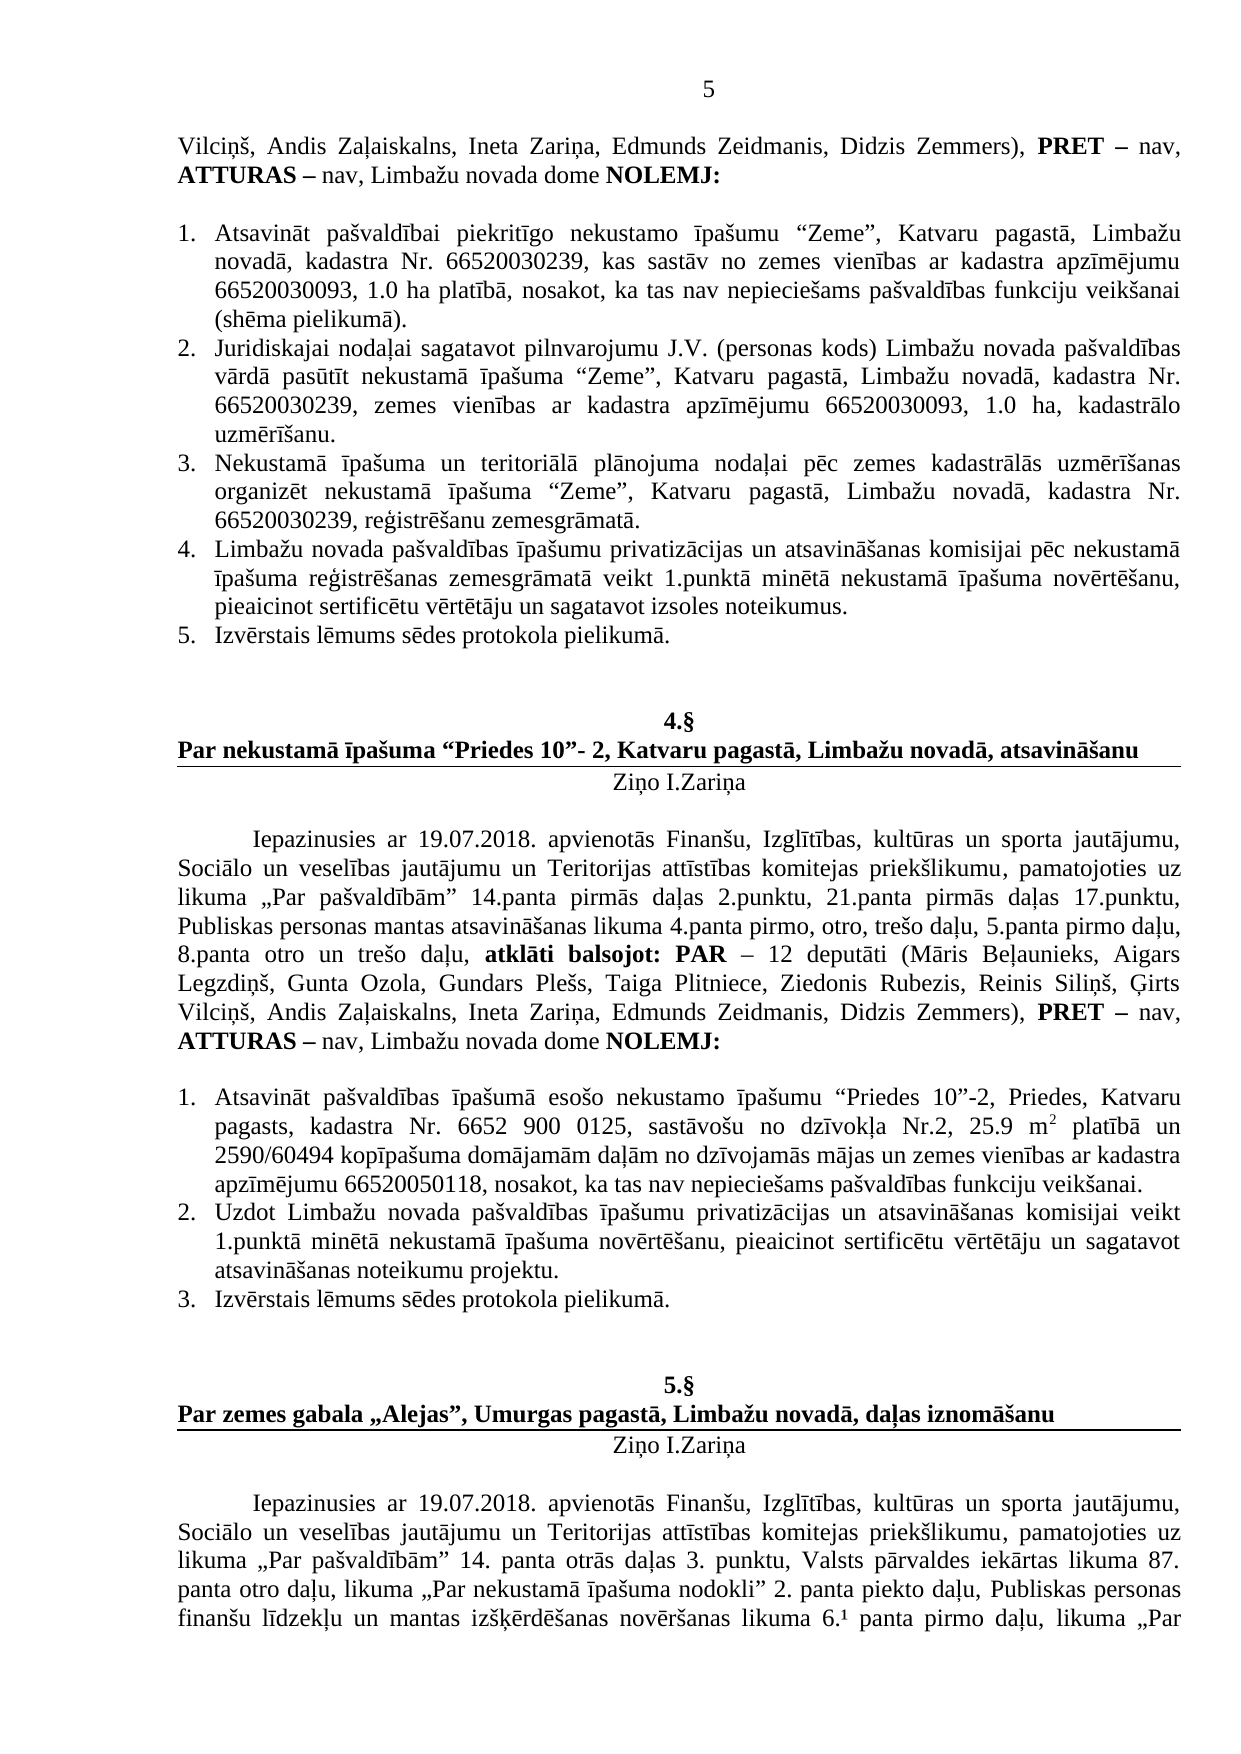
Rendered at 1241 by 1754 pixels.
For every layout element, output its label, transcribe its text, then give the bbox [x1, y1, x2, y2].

text Ziņo I.Zariņa [177, 767, 1181, 796]
list Limbažu novada pašvaldības īpašumu privatizācijas un atsavināšanas komisijai pēc nekustamā īpašuma reģistrēšanas zemesgrāmatā veikt 1.punktā minētā nekustamā īpašuma novērtēšanu, pieaicinot sertificētu vērtētāju un sagatavot izsoles noteikumus. [177, 534, 1181, 620]
list Atsavināt pašvaldības īpašumā esošo nekustamo īpašumu “Priedes 10”-2, Priedes, Katvaru pagasts, kadastra Nr. 6652 900 0125, sastāvošu no dzīvokļa Nr.2, 25.9 m2 platībā un 2590/60494 kopīpašuma domājamām daļām no dzīvojamās mājas un zemes vienības ar kadastra apzīmējumu 66520050118, nosakot, ka tas nav nepieciešams pašvaldības funkciju veikšanai. [177, 1082, 1181, 1197]
list Uzdot Limbažu novada pašvaldības īpašumu privatizācijas un atsavināšanas komisijai veikt 1.punktā minētā nekustamā īpašuma novērtēšanu, pieaicinot sertificētu vērtētāju un sagatavot atsavināšanas noteikumu projektu. [177, 1197, 1181, 1284]
text 5.§ [177, 1370, 1181, 1399]
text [177, 131, 1181, 189]
text Par zemes gabala „Alejas”, Umurgas pagastā, Limbažu novadā, daļas iznomāšanu [177, 1399, 1181, 1429]
list Izvērstais lēmums sēdes protokola pielikumā. [177, 1284, 1181, 1312]
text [177, 1488, 1181, 1632]
list Juridiskajai nodaļai sagatavot pilnvarojumu J.V. (personas kods) Limbažu novada pašvaldības vārdā pasūtīt nekustamā īpašuma “Zeme”, Katvaru pagastā, Limbažu novadā, kadastra Nr. 66520030239, zemes vienības ar kadastra apzīmējumu 66520030093, 1.0 ha, kadastrālo uzmērīšanu. [177, 333, 1181, 448]
text Par nekustamā īpašuma “Priedes 10”- 2, Katvaru pagastā, Limbažu novadā, atsavināšanu [177, 735, 1181, 766]
list Izvērstais lēmums sēdes protokola pielikumā. [177, 620, 1181, 649]
text 4.§ [177, 706, 1181, 735]
list Atsavināt pašvaldībai piekritīgo nekustamo īpašumu “Zeme”, Katvaru pagastā, Limbažu novadā, kadastra Nr. 66520030239, kas sastāv no zemes vienības ar kadastra apzīmējumu 66520030093, 1.0 ha platībā, nosakot, ka tas nav nepieciešams pašvaldības funkciju veikšanai (shēma pielikumā). [177, 218, 1181, 333]
list Nekustamā īpašuma un teritoriālā plānojuma nodaļai pēc zemes kadastrālās uzmērīšanas organizēt nekustamā īpašuma “Zeme”, Katvaru pagastā, Limbažu novadā, kadastra Nr. 66520030239, reģistrēšanu zemesgrāmatā. [177, 448, 1181, 534]
text Ziņo I.Zariņa [177, 1431, 1181, 1459]
